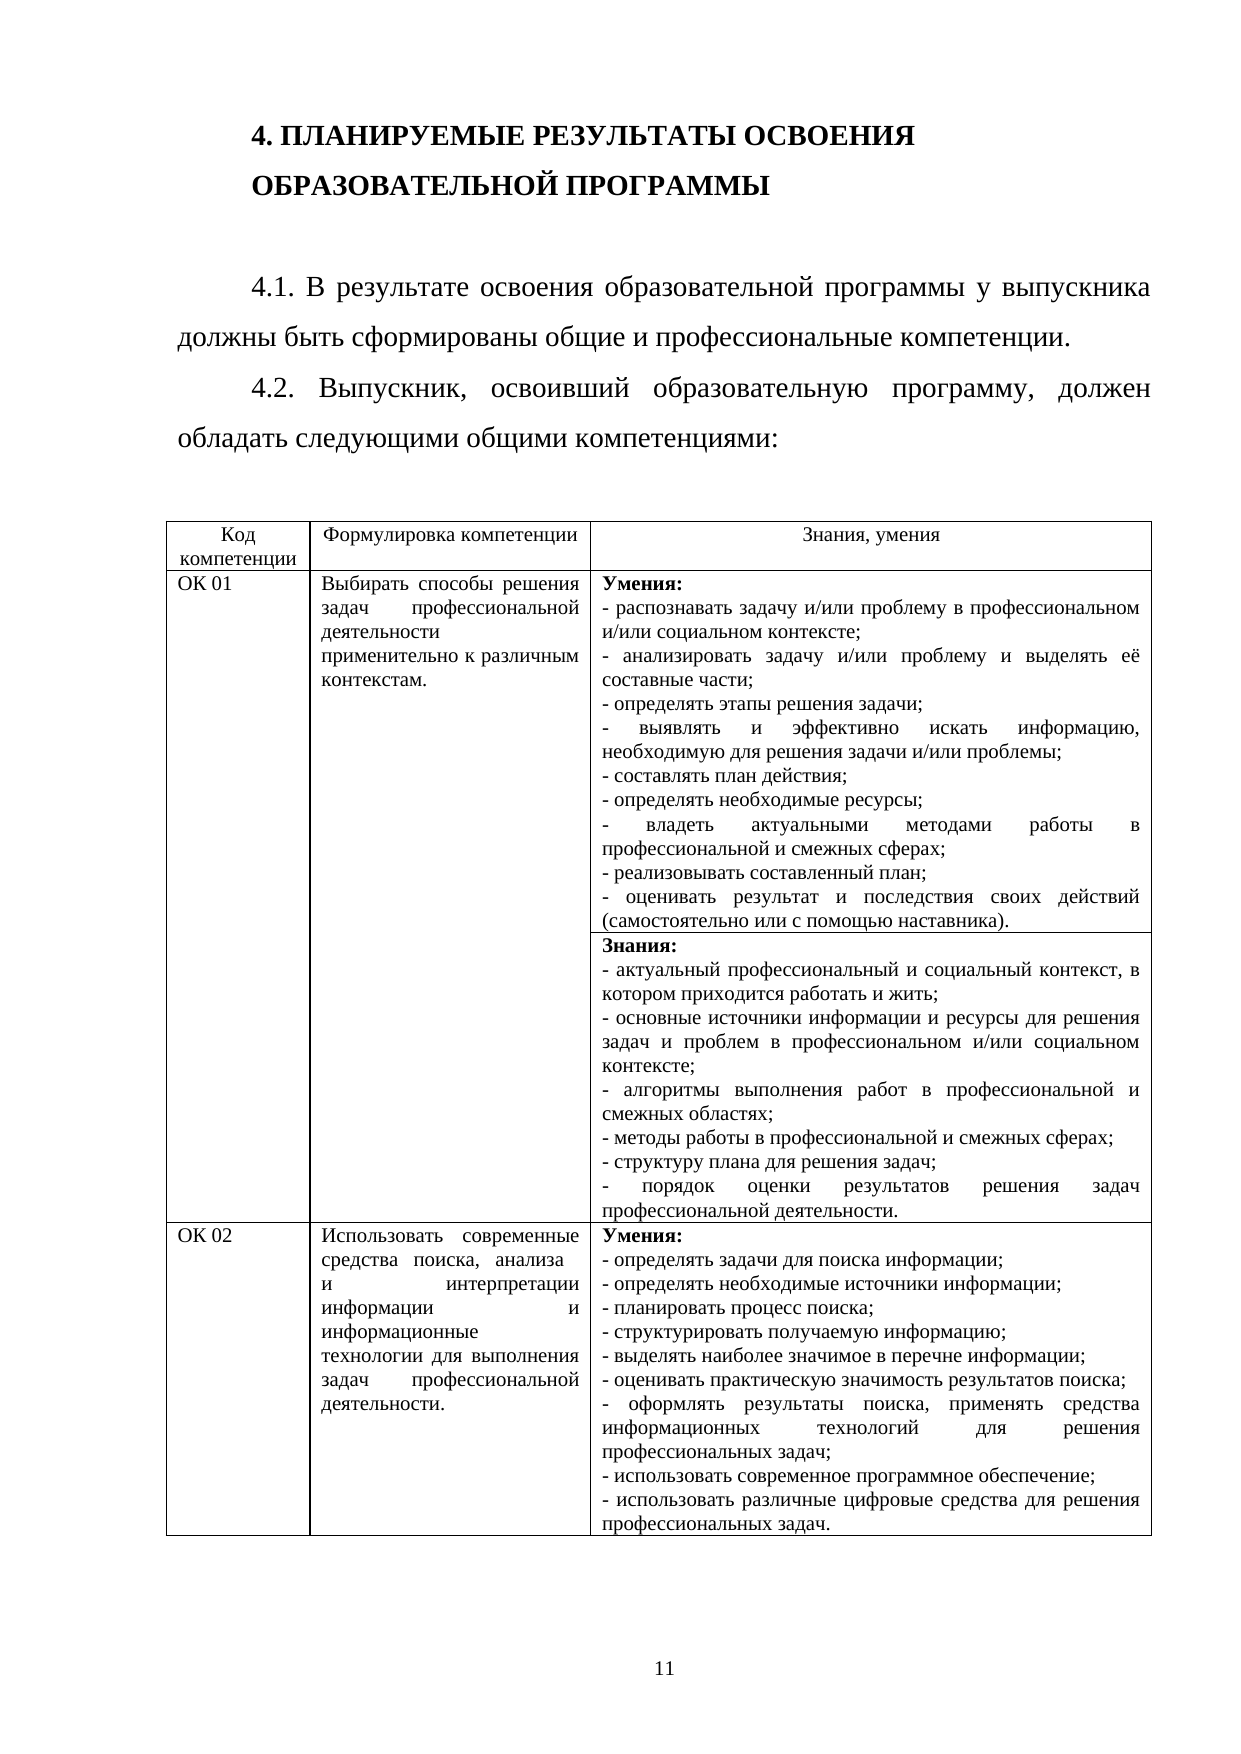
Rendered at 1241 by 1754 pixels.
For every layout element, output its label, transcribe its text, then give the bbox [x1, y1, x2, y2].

table_cell ОК 02 [167, 1223, 309, 1535]
table_header Код компетенции [167, 522, 309, 570]
table_cell Умения: - распознавать задачу и/или проблему в профессиональном и/или социальном контексте; - анализировать задачу и/или проблему и выделять её составные части; - определять этапы решения задачи; - выявлять и эффективно искать информацию, необходимую для решения задачи и/или проблемы; - составлять план действия; - определять необходимые ресурсы; - владеть актуальными методами работы в профессиональной и смежных сферах; - реализовывать составленный план; - оценивать результат и последствия своих действий (самостоятельно или с помощью наставника). [591, 571, 1151, 932]
text 4.1. В результате освоения образовательной программы у выпускника должны быть сформированы общие и профессиональные компетенции. [177, 269, 1152, 353]
table_cell Знания: - актуальный профессиональный и социальный контекст, в котором приходится работать и жить; - основные источники информации и ресурсы для решения задач и проблем в профессиональном и/или социальном контексте; - алгоритмы выполнения работ в профессиональной и смежных областях; - методы работы в профессиональной и смежных сферах; - структуру плана для решения задач; - порядок оценки результатов решения задач профессиональной деятельности. [591, 933, 1151, 1222]
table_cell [311, 1223, 590, 1535]
text ОБРАЗОВАТЕЛЬНОЙ ПРОГРАММЫ [177, 168, 1152, 202]
table_cell Выбирать способы решения задач профессиональной деятельности применительно к различным контекстам. [311, 571, 590, 1222]
table_cell Умения: - определять задачи для поиска информации; - определять необходимые источники информации; - планировать процесс поиска; - структурировать получаемую информацию; - выделять наиболее значимое в перечне информации; - оценивать практическую значимость результатов поиска; - оформлять результаты поиска, применять средства информационных технологий для решения профессиональных задач; - использовать современное программное обеспечение; - использовать различные цифровые средства для решения профессиональных задач. [591, 1223, 1151, 1535]
text 4. ПЛАНИРУЕМЫЕ РЕЗУЛЬТАТЫ ОСВОЕНИЯ [177, 118, 1152, 152]
text 4.2. Выпускник, освоивший образовательную программу, должен обладать следующими общими компетенциями: [177, 370, 1152, 453]
table_header Знания, умения [591, 522, 1151, 570]
table_cell ОК 01 [167, 571, 309, 1222]
table_header Формулировка компетенции [311, 522, 590, 570]
